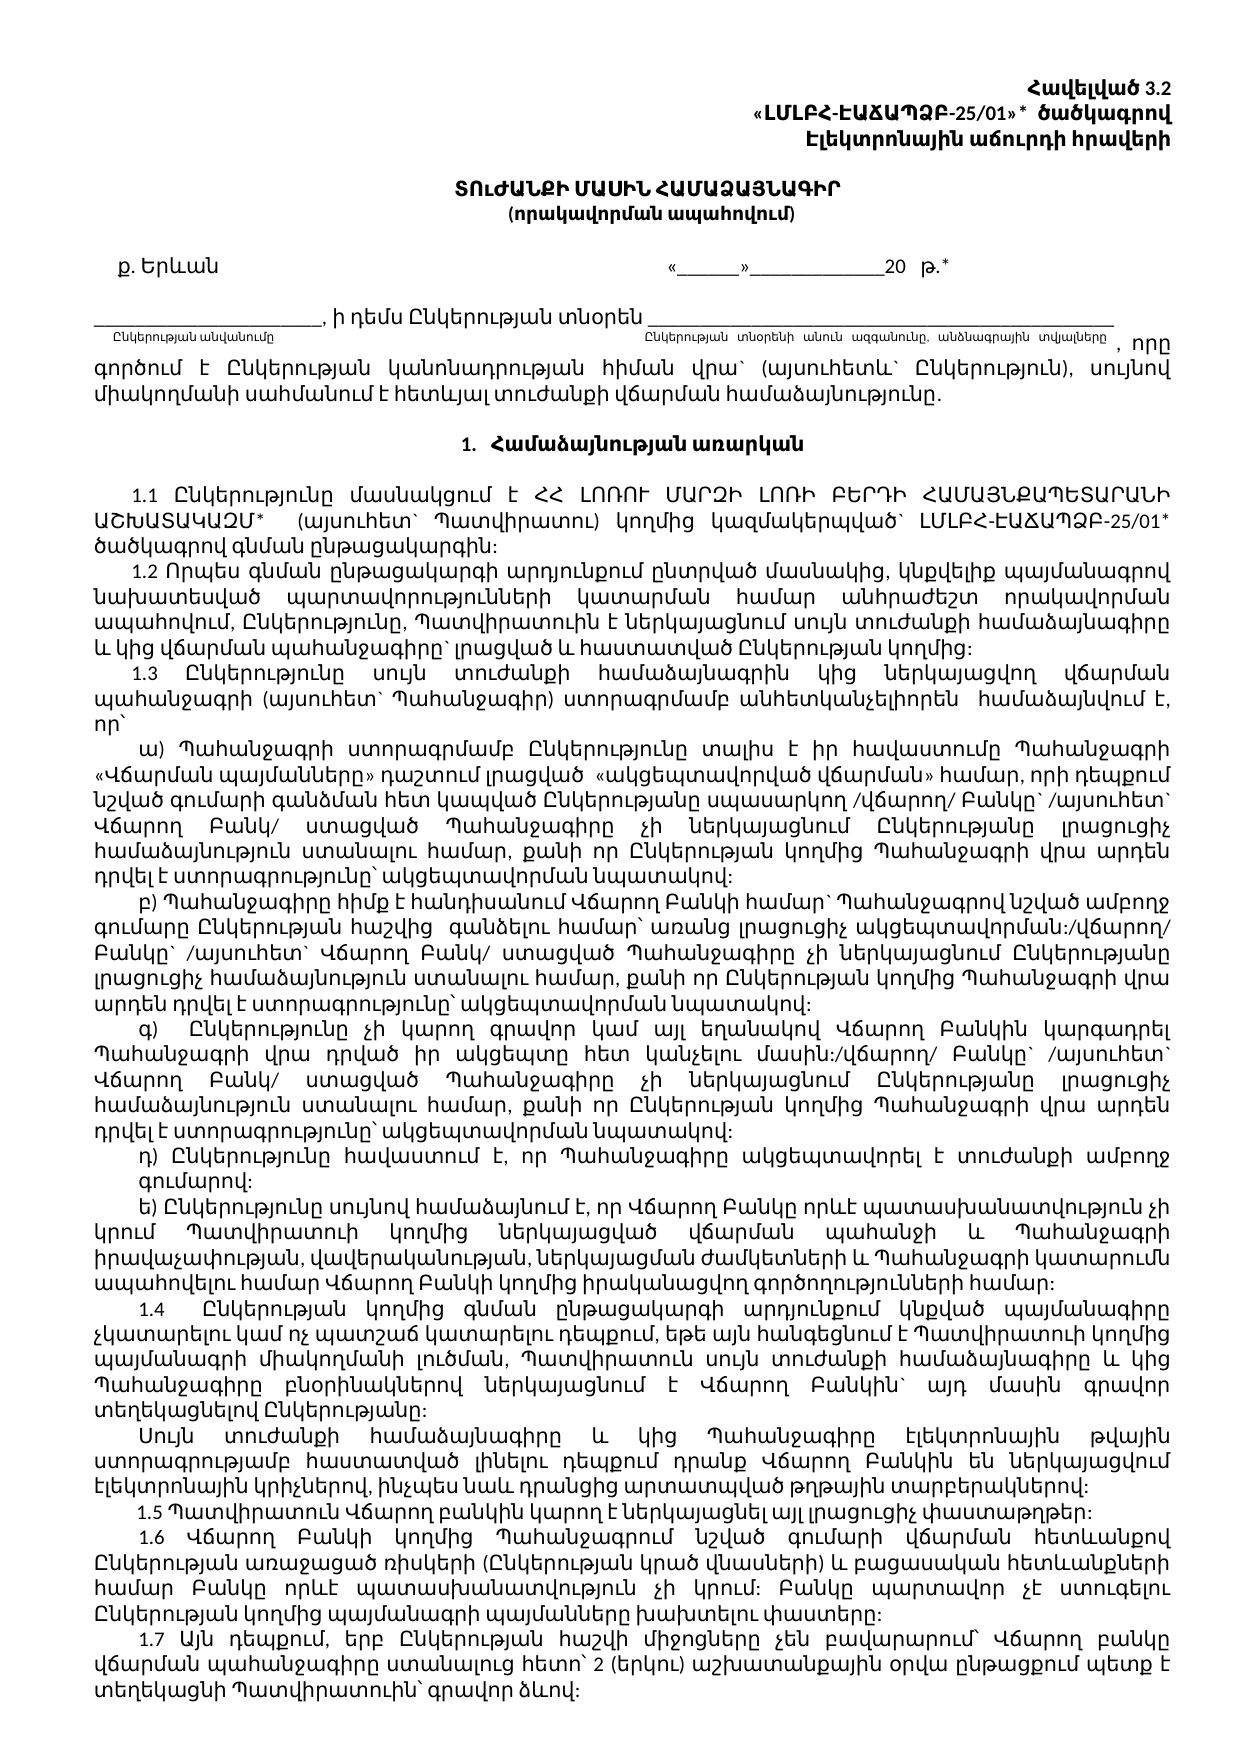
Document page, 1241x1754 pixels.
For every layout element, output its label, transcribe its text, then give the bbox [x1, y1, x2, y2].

text 1.1 Ընկերությունը մասնակցում է ՀՀ ԼՈՌՈՒ ՄԱՐԶԻ ԼՈՌԻ ԲԵՐԴԻ ՀԱՄԱՅՆՔԱՊԵՏԱՐԱՆԻ ԱՇԽԱՏԱԿԱԶՄ* (այսուհետ` Պատվիրատու) կողմից կազմակերպված` ԼՄԼԲՀ-ԷԱՃԱՊՁԲ-25/01* ծածկագրով գնման ընթացակարգին: [94, 482, 1171, 559]
text 1. Համաձայնության առարկան [94, 432, 1171, 457]
text դ) Ընկերությունը հավաստում է, որ Պահանջագիրը ակցեպտավորել է տուժանքի ամբողջ գումարով: [138, 1143, 1171, 1194]
text (որակավորման ապահովում) [94, 202, 1171, 225]
text 1.2 Որպես գնման ընթացակարգի արդյունքում ընտրված մասնակից, կնքվելիք պայմանագրով նախատեսված պարտավորությունների կատարման համար անհրաժեշտ որակավորման ապահովում, Ընկերությունը, Պատվիրատուին է ներկայացնում սույն տուժանքի համաձայնագիրը և կից վճարման պահանջագիրը` լրացված և հաստատված Ընկերության կողմից: [94, 559, 1171, 660]
text 1.7 Այն դեպքում, երբ Ընկերության հաշվի միջոցները չեն բավարարում՝ Վճարող բանկը վճարման պահանջագիրը ստանալուց հետո՝ 2 (երկու) աշխատանքային օրվա ընթացքում պետք է տեղեկացնի Պատվիրատուին՝ գրավոր ձևով: [94, 1626, 1171, 1702]
text 1.5 Պատվիրատուն Վճարող բանկին կարող է ներկայացնել այլ լրացուցիչ փաստաթղթեր: [94, 1499, 1171, 1524]
text ե) Ընկերությունը սույնով համաձայնում է, որ Վճարող Բանկը որևէ պատասխանատվություն չի կրում Պատվիրատուի կողմից ներկայացված վճարման պահանջի և Պահանջագրի իրավաչափության, վավերականության, ներկայացման ժամկետների և Պահանջագրի կատարումն ապահովելու համար Վճարող Բանկի կողմից իրականացվող գործողությունների համար: [94, 1194, 1171, 1296]
text 1.6 Վճարող Բանկի կողմից Պահանջագրում նշված գումարի վճարման հետևանքով Ընկերության առաջացած ռիսկերի (Ընկերության կրած վնասների) և բացասական հետևանքների համար Բանկը որևէ պատասխանատվություն չի կրում: Բանկը պարտավոր չէ ստուգելու Ընկերության կողմից պայմանագրի պայմանները խախտելու փաստերը: [94, 1524, 1171, 1626]
text Հավելված 3.2 [94, 75, 1171, 100]
text Ընկերության անվանումը Ընկերության տնօրենի անուն ազգանունը, անձնագրային տվյալները , որը գործում է Ընկերության կանոնադրության հիման վրա` (այսուհետև` Ընկերություն), սույնով միակողմանի սահմանում է հետևյալ տուժանքի վճարման համաձայնությունը. [94, 330, 1171, 406]
text ՏՈւԺԱՆՔԻ ՄԱՍԻՆ ՀԱՄԱՁԱՅՆԱԳԻՐ [94, 177, 1171, 202]
text ք. Երևան «______»_____________20 թ.* [94, 254, 1171, 279]
text 1.4 Ընկերության կողմից գնման ընթացակարգի արդյունքում կնքված պայմանագիրը չկատարելու կամ ոչ պատշաճ կատարելու դեպքում, եթե այն հանգեցնում է Պատվիրատուի կողմից պայմանագրի միակողմանի լուծման, Պատվիրատուն սույն տուժանքի համաձայնագիրը և կից Պահանջագիրը բնօրինակներով ներկայացնում է Վճարող Բանկին` այդ մասին գրավոր տեղեկացնելով Ընկերությանը: [94, 1296, 1171, 1423]
text 1.3 Ընկերությունը սույն տուժանքի համաձայնագրին կից ներկայացվող վճարման պահանջագրի (այսուհետ` Պահանջագիր) ստորագրմամբ անհետկանչելիորեն համաձայնվում է, որ՝ [94, 660, 1171, 737]
text գ) Ընկերությունը չի կարող գրավոր կամ այլ եղանակով Վճարող Բանկին կարգադրել Պահանջագրի վրա դրված իր ակցեպտը հետ կանչելու մասին:/վճարող/ Բանկը` /այսուհետ` Վճարող Բանկ/ ստացված Պահանջագիրը չի ներկայացնում Ընկերությանը լրացուցիչ համաձայնություն ստանալու համար, քանի որ Ընկերության կողմից Պահանջագրի վրա արդեն դրվել է ստորագրությունը՝ ակցեպտավորման նպատակով: [94, 1016, 1171, 1143]
text ա) Պահանջագրի ստորագրմամբ Ընկերությունը տալիս է իր հավաստումը Պահանջագրի «Վճարման պայմանները» դաշտում լրացված «ակցեպտավորված վճարման» համար, որի դեպքում նշված գումարի գանձման հետ կապված Ընկերությանը սպասարկող /վճարող/ Բանկը` /այսուհետ` Վճարող Բանկ/ ստացված Պահանջագիրը չի ներկայացնում Ընկերությանը լրացուցիչ համաձայնություն ստանալու համար, քանի որ Ընկերության կողմից Պահանջագրի վրա արդեն դրվել է ստորագրությունը՝ ակցեպտավորման նպատակով: [94, 737, 1171, 889]
text ______________________, ի դեմս Ընկերության տնօրեն _____________________________________________ [94, 304, 1171, 330]
text Էլեկտրոնային աճուրդի հրավերի [94, 126, 1171, 151]
text «ԼՄԼԲՀ-ԷԱՃԱՊՁԲ-25/01»* ծածկագրով [94, 100, 1171, 126]
text բ) Պահանջագիրը հիմք է հանդիսանում Վճարող Բանկի համար` Պահանջագրով նշված ամբողջ գումարը Ընկերության հաշվից գանձելու համար՝ առանց լրացուցիչ ակցեպտավորման:/վճարող/ Բանկը` /այսուհետ` Վճարող Բանկ/ ստացված Պահանջագիրը չի ներկայացնում Ընկերությանը լրացուցիչ համաձայնություն ստանալու համար, քանի որ Ընկերության կողմից Պահանջագրի վրա արդեն դրվել է ստորագրությունը՝ ակցեպտավորման նպատակով: [94, 889, 1171, 1016]
text Սույն տուժանքի համաձայնագիրը և կից Պահանջագիրը էլեկտրոնային թվային ստորագրությամբ հաստատված լինելու դեպքում դրանք Վճարող Բանկին են ներկայացվում էլեկտրոնային կրիչներով, ինչպես նաև դրանցից արտատպված թղթային տարբերակներով: [94, 1423, 1171, 1499]
